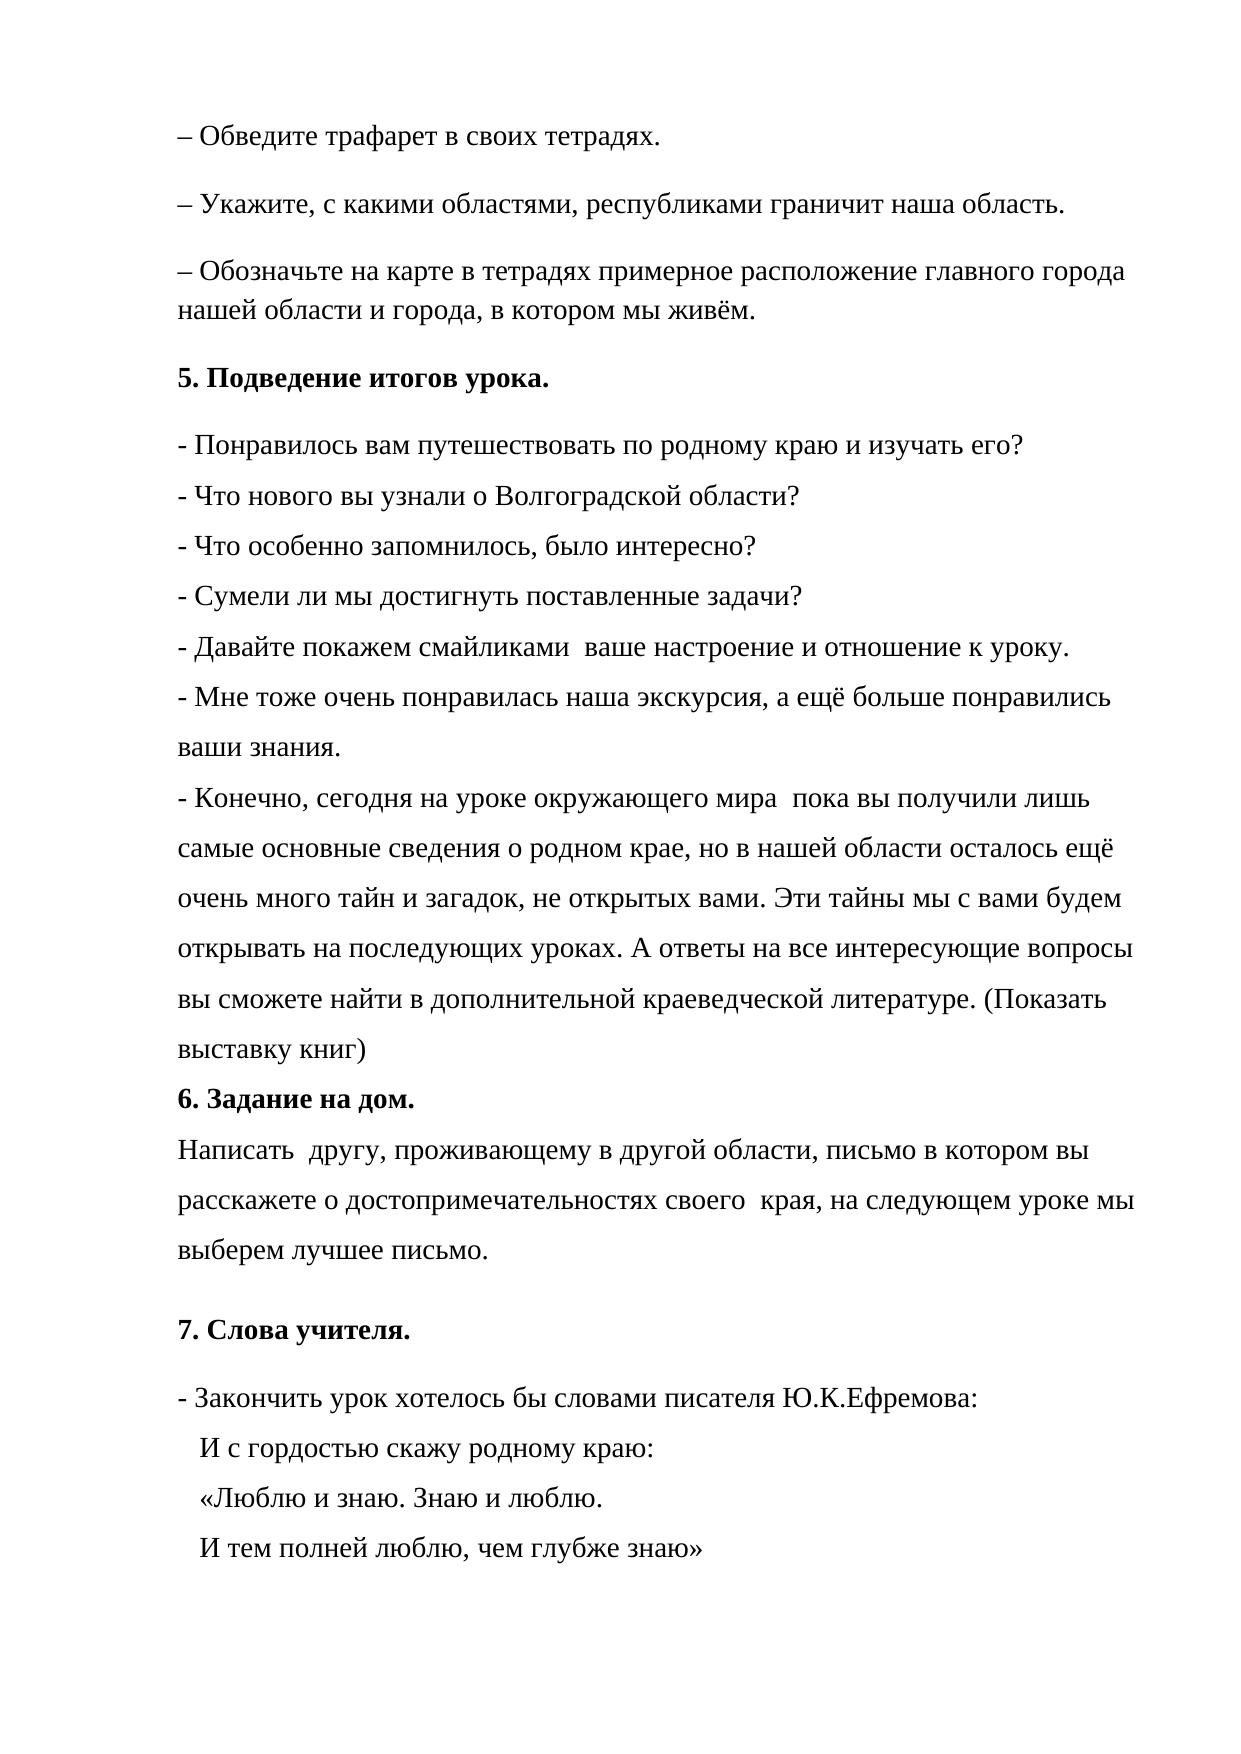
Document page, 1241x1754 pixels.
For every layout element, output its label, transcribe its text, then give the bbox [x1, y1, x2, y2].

text «Люблю и знаю. Знаю и люблю. [177, 1480, 1152, 1514]
text – Обозначьте на карте в тетрадях примерное расположение главного города нашей области и города, в котором мы живём. [177, 253, 1152, 326]
text - Что нового вы узнали о Волгоградской области? [177, 478, 1152, 511]
text - Что особенно запомнилось, было интересно? [177, 528, 1152, 562]
text И тем полней люблю, чем глубже знаю» [177, 1531, 1152, 1564]
text - Сумели ли мы достигнуть поставленные задачи? [177, 578, 1152, 612]
text Написать другу, проживающему в другой области, письмо в котором вы расскажете о достопримечательностях своего края, на следующем уроке мы выберем лучшее письмо. [177, 1132, 1152, 1266]
text – Обведите трафарет в своих тетрадях. [177, 118, 1152, 152]
text И с гордостью скажу родному краю: [177, 1430, 1152, 1463]
text 6. Задание на дом. [177, 1082, 1152, 1115]
text - Понравилось вам путешествовать по родному краю и изучать его? [177, 427, 1152, 461]
text - Закончить урок хотелось бы словами писателя Ю.К.Ефремова: [177, 1380, 1152, 1413]
text - Конечно, сегодня на уроке окружающего мира пока вы получили лишь самые основные сведения о родном крае, но в нашей области осталось ещё очень много тайн и загадок, не открытых вами. Эти тайны мы с вами будем открывать на последующих уроках. А ответы на все интересующие вопросы вы сможете найти в дополнительной краеведческой литературе. (Показать выставку книг) [177, 780, 1152, 1065]
text – Укажите, с какими областями, республиками граничит наша область. [177, 186, 1152, 219]
text - Мне тоже очень понравилась наша экскурсия, а ещё больше понравились ваши знания. [177, 679, 1152, 763]
text 5. Подведение итогов урока. [177, 360, 1152, 393]
text - Давайте покажем смайликами ваше настроение и отношение к уроку. [177, 629, 1152, 662]
text 7. Слова учителя. [177, 1312, 1152, 1346]
